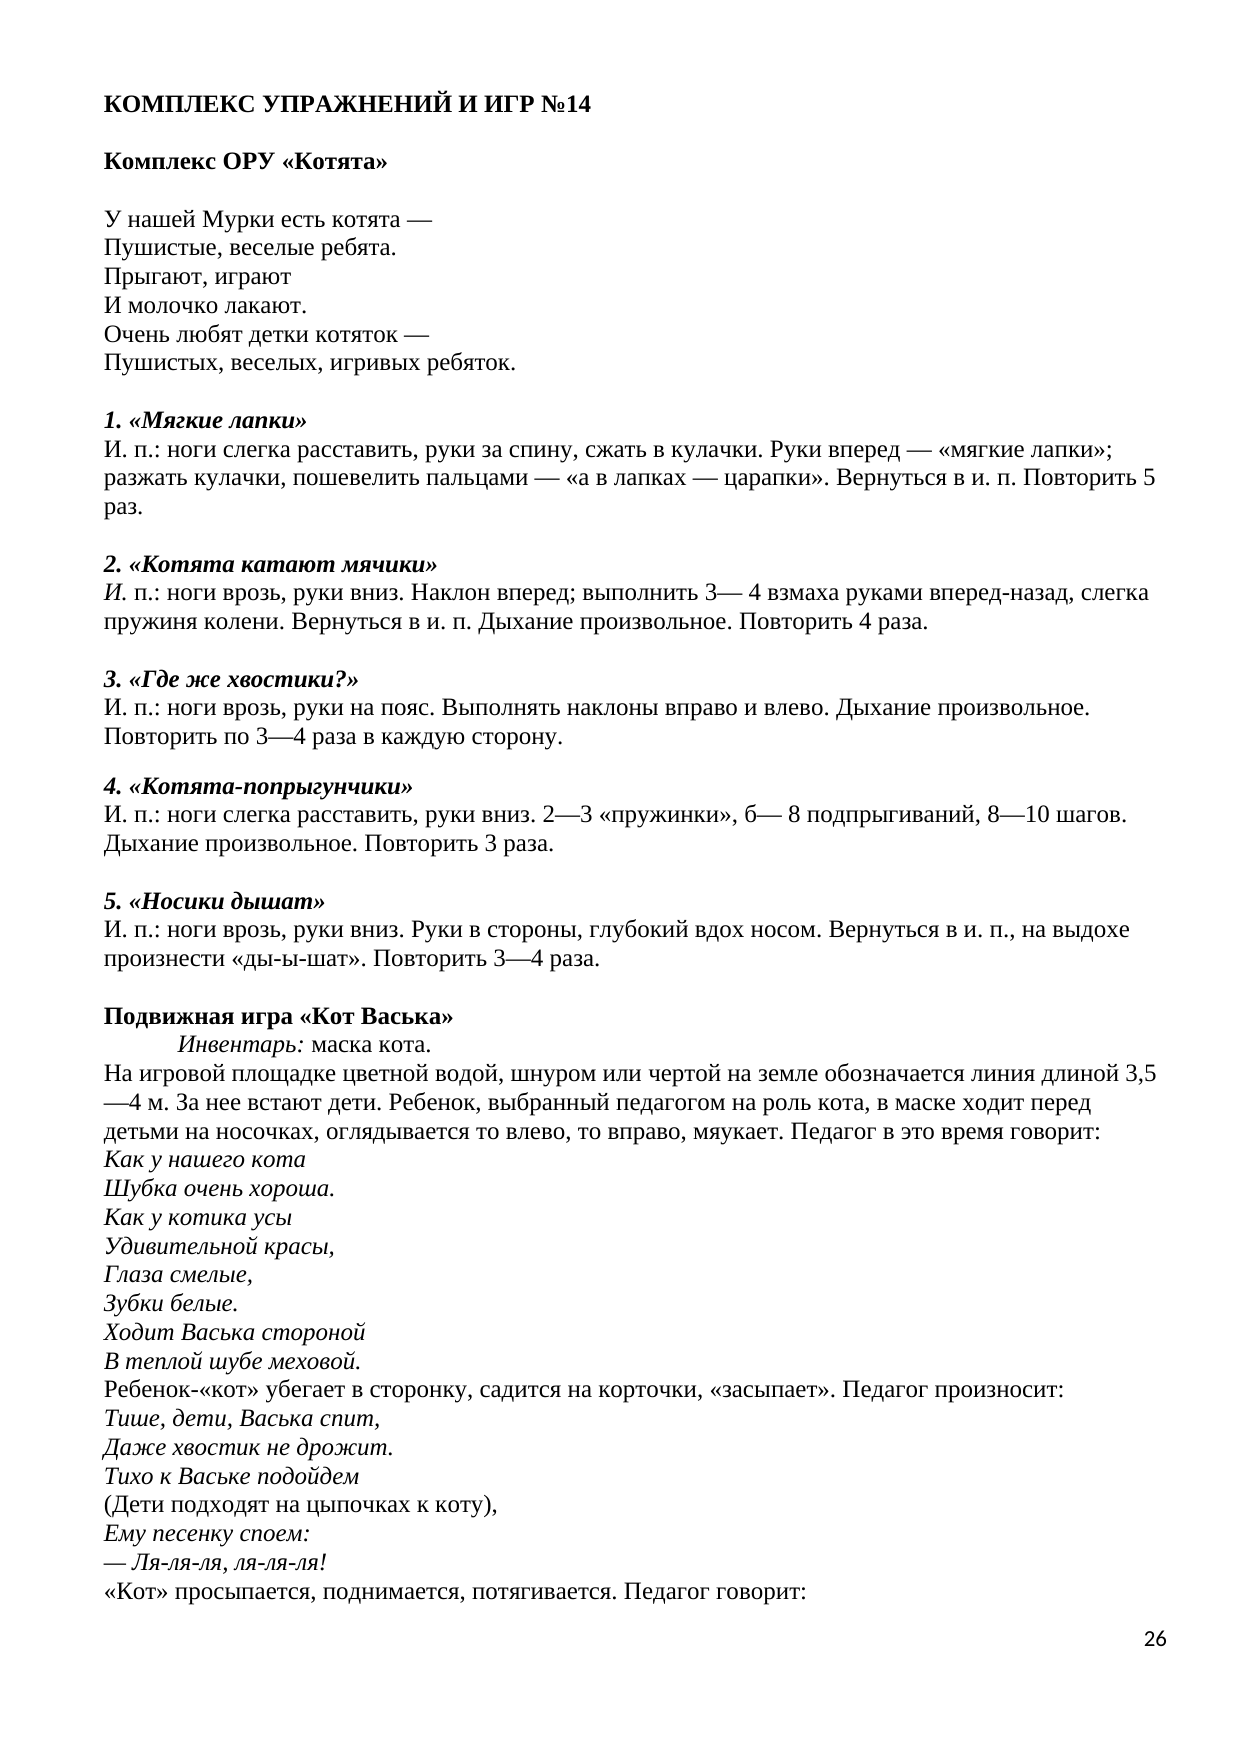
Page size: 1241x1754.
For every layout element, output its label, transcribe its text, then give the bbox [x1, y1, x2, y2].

text 3. «Где же хвостики?» [103, 664, 1167, 692]
text Пушистых, веселых, игривых ребяток. [103, 347, 1167, 376]
text Ему песенку споем: [103, 1518, 1167, 1547]
text Тихо к Ваське подойдем [103, 1461, 1167, 1489]
text Очень любят детки котяток — [103, 319, 1167, 347]
text Ребенок-«кот» убегает в сторонку, садится на корточки, «засыпает». Педагог произносит: [103, 1374, 1167, 1403]
text — Ля-ля-ля, ля-ля-ля! [103, 1547, 1167, 1576]
text (Дети подходят на цыпочках к коту), [103, 1489, 1167, 1518]
text И молочко лакают. [103, 290, 1167, 319]
text И. п.: ноги врозь, руки вниз. Наклон вперед; выполнить 3— 4 взмаха руками вперед-назад, слегка пружиня колени. Вернуться в и. п. Дыхание произвольное. Повторить 4 раза. [103, 577, 1167, 635]
text И. п.: ноги врозь, руки на пояс. Выполнять наклоны вправо и влево. Дыхание произвольное. Повторить по 3—4 раза в каждую сторону. [103, 692, 1167, 750]
text 2. «Котята катают мячики» [103, 549, 1167, 577]
text Тише, дети, Васька спит, [103, 1403, 1167, 1432]
text И. п.: ноги врозь, руки вниз. Руки в стороны, глубокий вдох носом. Вернуться в и. п., на выдохе произнести «ды-ы-шат». Повторить 3—4 раза. [103, 914, 1167, 972]
text Как у нашего кота [103, 1144, 1167, 1173]
text Ходит Васька стороной [103, 1317, 1167, 1346]
text Удивительной красы, [103, 1231, 1167, 1259]
text Зубки белые. [103, 1288, 1167, 1317]
text 1. «Мягкие лапки» [103, 405, 1167, 434]
text Как у котика усы [103, 1202, 1167, 1231]
text Глаза смелые, [103, 1259, 1167, 1288]
text «Кот» просыпается, поднимается, потягивается. Педагог говорит: [103, 1576, 1167, 1604]
text У нашей Мурки есть котята — [103, 204, 1167, 232]
text Подвижная игра «Кот Васька» [103, 1001, 1167, 1029]
text 4. «Котята-попрыгунчики» [103, 771, 1167, 799]
text Даже хвостик не дрожит. [103, 1432, 1167, 1461]
text Шубка очень хороша. [103, 1173, 1167, 1202]
text Комплекс ОРУ «Котята» [103, 146, 1167, 175]
text Инвентарь: маска кота. [103, 1029, 1167, 1058]
text Пушистые, веселые ребята. [103, 232, 1167, 261]
text И. п.: ноги слегка расставить, руки вниз. 2—3 «пружинки», б— 8 подпрыгиваний, 8—10 шагов. Дыхание произвольное. Повторить 3 раза. [103, 799, 1167, 857]
text 5. «Носики дышат» [103, 886, 1167, 914]
text Прыгают, играют [103, 261, 1167, 290]
text На игровой площадке цветной водой, шнуром или чертой на земле обозначается линия длиной 3,5—4 м. За нее встают дети. Ребенок, выбранный педагогом на роль кота, в маске ходит перед детьми на носочках, оглядывается то влево, то вправо, мяукает. Педагог в это время говорит: [103, 1058, 1167, 1144]
text КОМПЛЕКС УПРАЖНЕНИЙ И ИГР №14 [103, 89, 1167, 117]
text В теплой шубе меховой. [103, 1346, 1167, 1374]
text И. п.: ноги слегка расставить, руки за спину, сжать в кулачки. Руки вперед — «мягкие лапки»; разжать кулачки, пошевелить пальцами — «а в лапках — царапки». Вернуться в и. п. Повторить 5 раз. [103, 434, 1167, 520]
